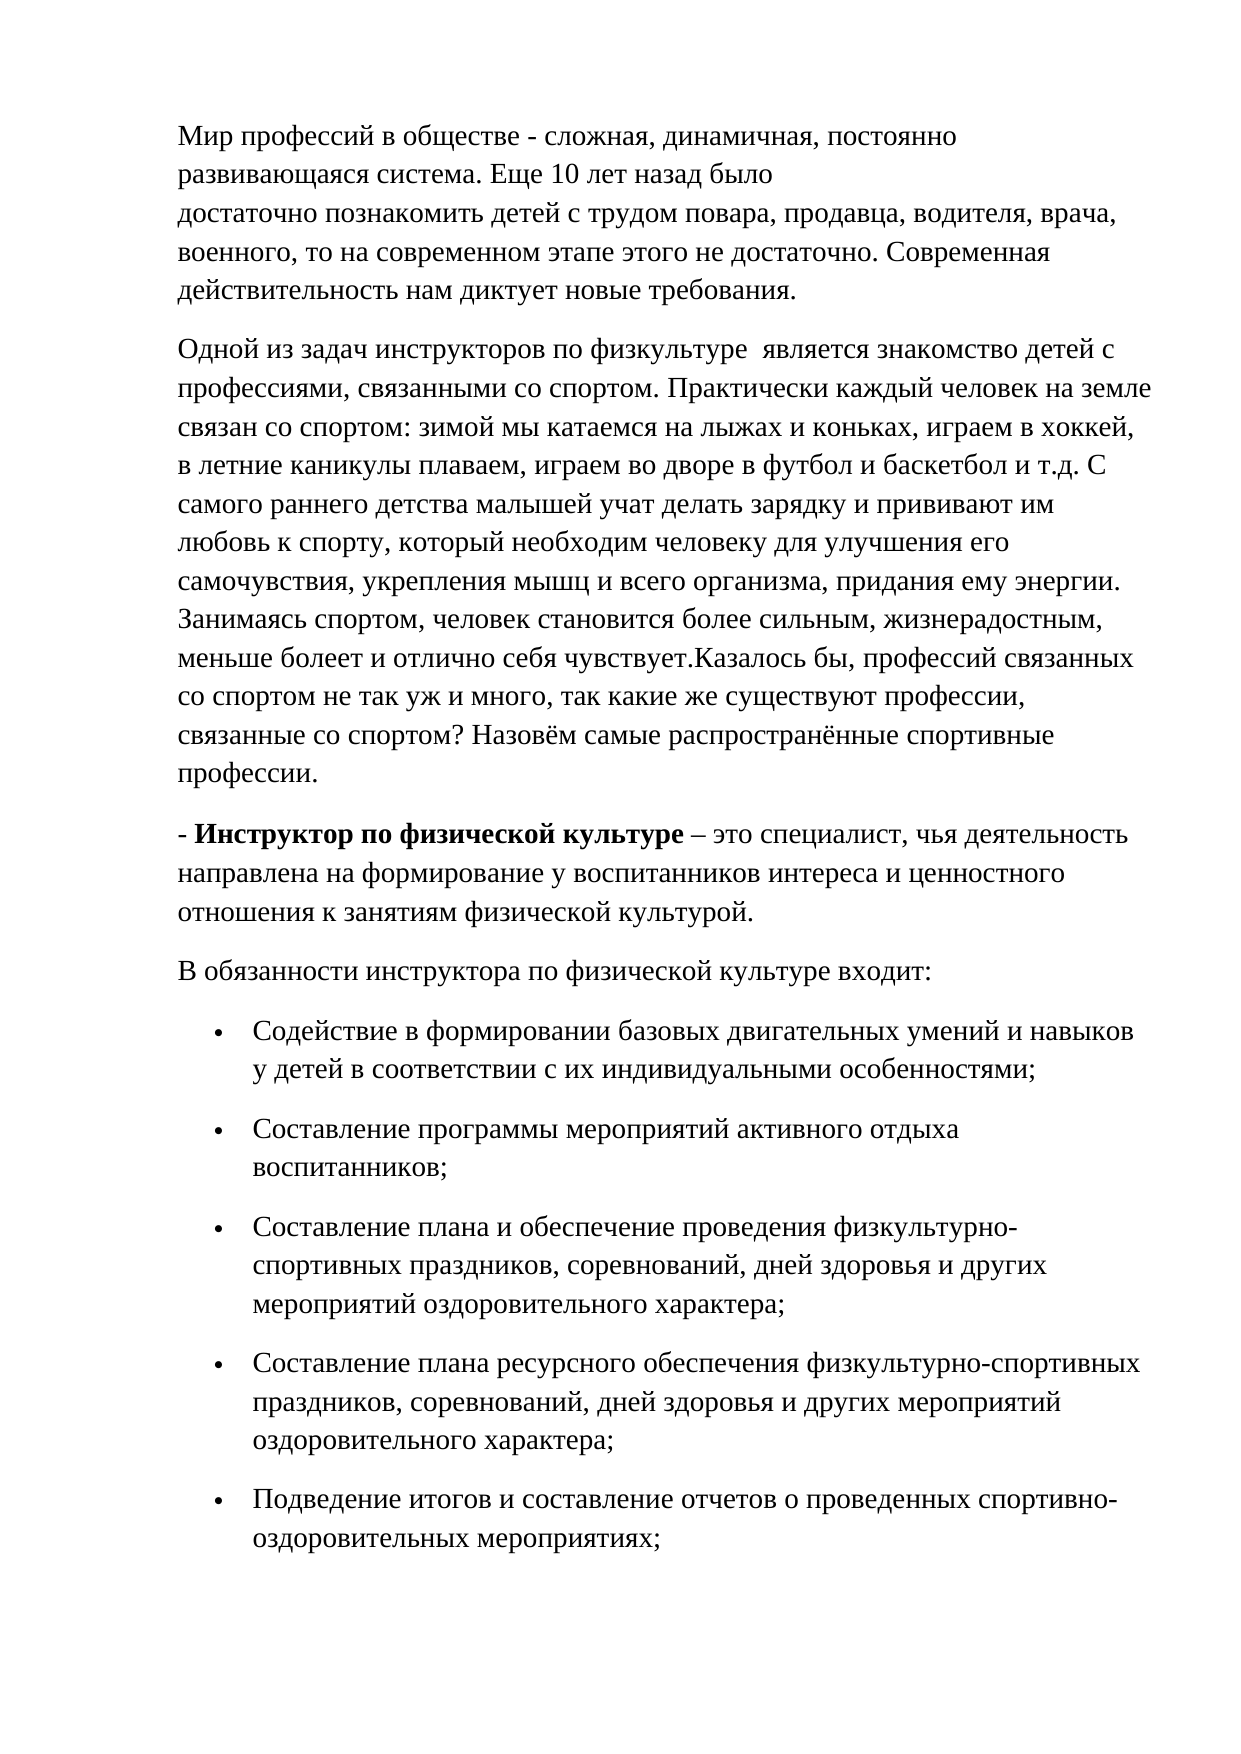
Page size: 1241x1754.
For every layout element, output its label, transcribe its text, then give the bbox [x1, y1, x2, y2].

text В обязанности инструктора по физической культуре входит: [177, 953, 1152, 987]
list Содействие в формировании базовых двигательных умений и навыков у детей в соответствии с их индивидуальными особенностями; [215, 1013, 1152, 1085]
text - Инструктор по физической культуре – это специалист, чья деятельность направлена на формирование у воспитанников интереса и ценностного отношения к занятиям физической культурой. [177, 815, 1152, 928]
list Составление плана и обеспечение проведения физкультурно-спортивных праздников, соревнований, дней здоровья и других мероприятий оздоровительного характера; [215, 1209, 1152, 1319]
list Подведение итогов и составление отчетов о проведенных спортивно-оздоровительных мероприятиях; [215, 1482, 1152, 1554]
text Одной из задач инструкторов по физкультуре является знакомство детей с профессиями, связанными со спортом. Практически каждый человек на земле связан со спортом: зимой мы катаемся на лыжах и коньках, играем в хоккей, в летние каникулы плаваем, играем во дворе в футбол и баскетбол и т.д. С самого раннего детства малышей учат делать зарядку и прививают им любовь к спорту, который необходим человеку для улучшения его самочувствия, укрепления мышц и всего организма, придания ему энергии. Занимаясь спортом, человек становится более сильным, жизнерадостным, меньше болеет и отлично себя чувствует.Казалось бы, профессий связанных со спортом не так уж и много, так какие же существуют профессии, связанные со спортом? Назовём самые распространённые спортивные профессии. [177, 332, 1152, 789]
list Составление плана ресурсного обеспечения физкультурно-спортивных праздников, соревнований, дней здоровья и других мероприятий оздоровительного характера; [215, 1345, 1152, 1456]
list Составление программы мероприятий активного отдыха воспитанников; [215, 1111, 1152, 1183]
text Мир профессий в обществе - сложная, динамичная, постоянно развивающаяся система. Еще 10 лет назад было достаточно познакомить детей с трудом повара, продавца, водителя, врача, военного, то на современном этапе этого не достаточно. Современная действительность нам диктует новые требования. [177, 118, 1152, 306]
